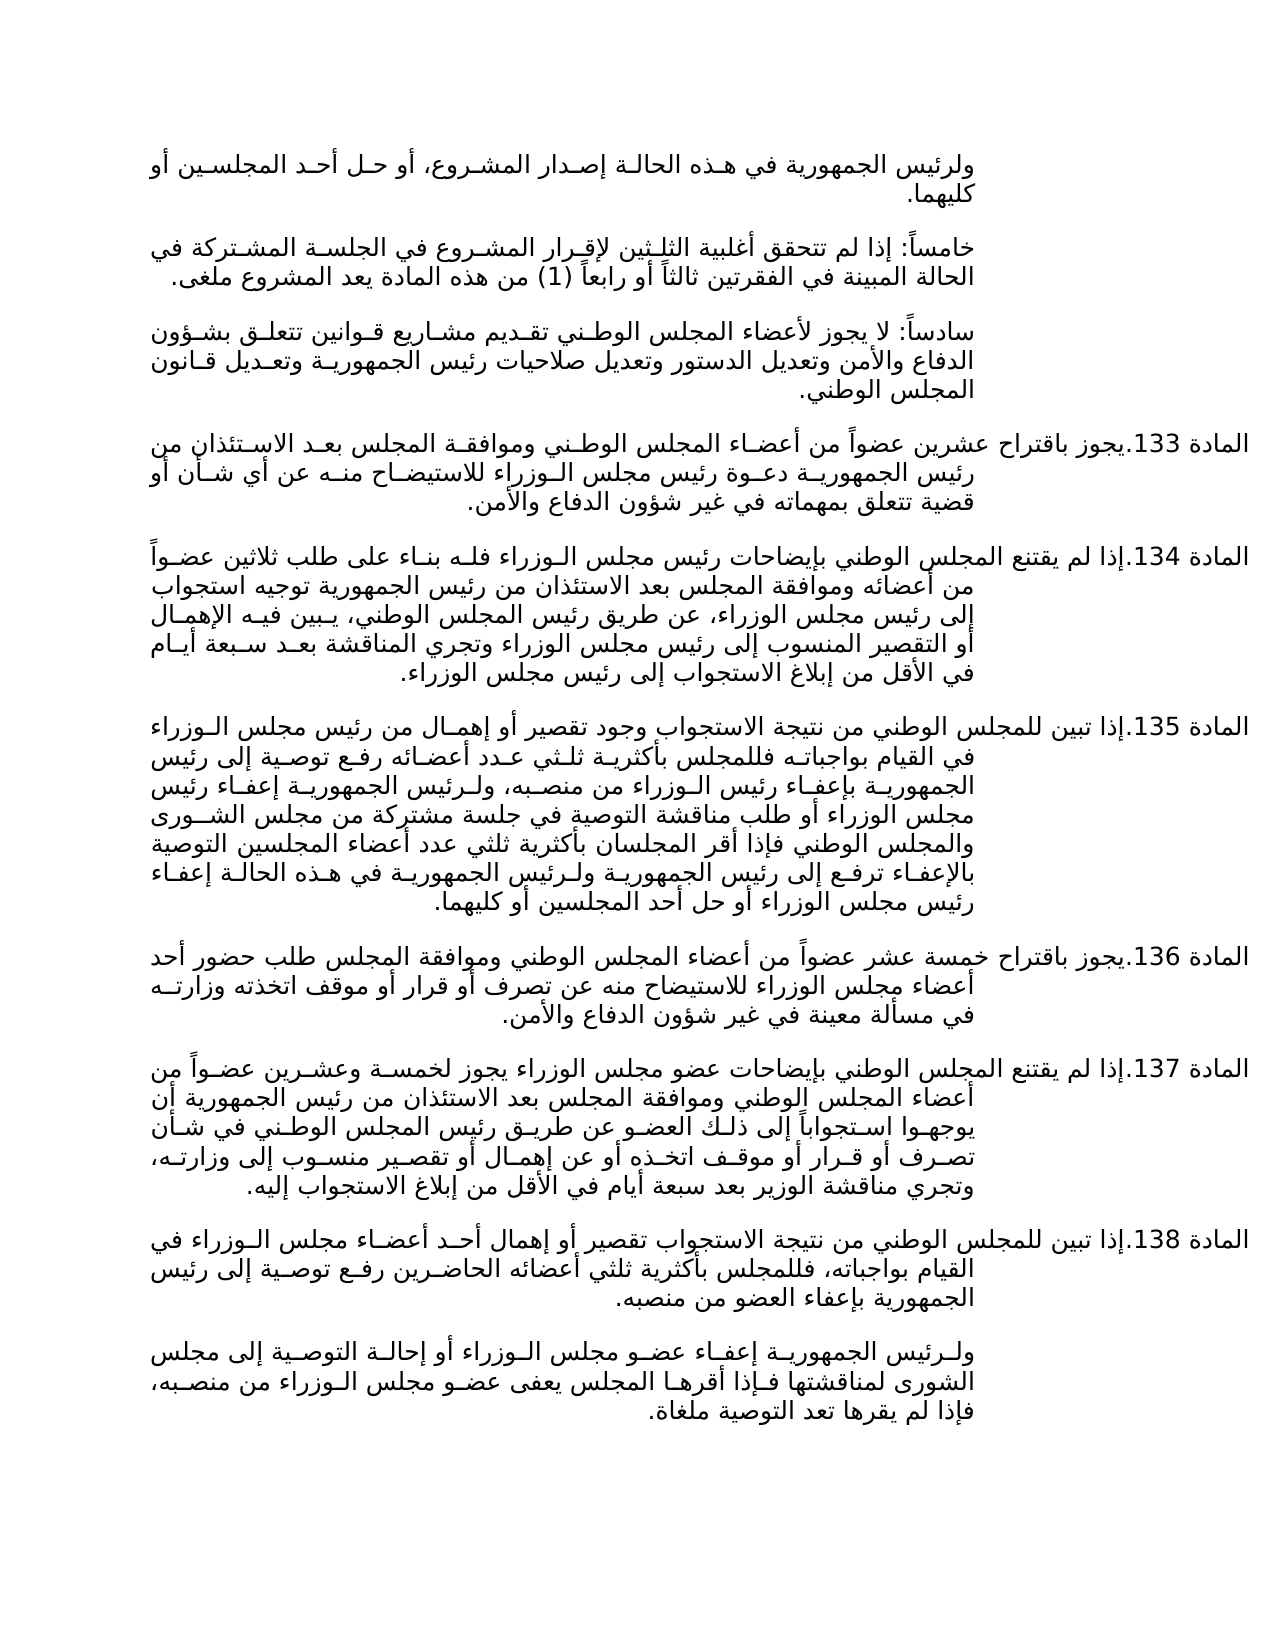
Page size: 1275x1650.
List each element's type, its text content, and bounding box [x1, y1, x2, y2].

list ولرئيس الجمهورية في هذه الحالة إصدار المشروع، أو حل أحد المجلسين أو كليهما. [150, 150, 975, 208]
list خامساً: إذا لم تتحقق أغلبية الثلثين لإقرار المشروع في الجلسة المشتركة في الحالة المبينة في الفقرتين ثالثاً أو رابعاً (1) من هذه المادة يعد المشروع ملغى. [150, 233, 975, 292]
list سادساً: لا يجوز لأعضاء المجلس الوطني تقديم مشاريع قوانين تتعلق بشؤون الدفاع والأمن وتعديل الدستور وتعديل صلاحيات رئيس الجمهورية وتعديل قانون المجلس الوطني. [150, 317, 975, 404]
list ولرئيس الجمهورية إعفاء عضو مجلس الوزراء أو إحالة التوصية إلى مجلس الشورى لمناقشتها فإذا أقرها المجلس يعفى عضو مجلس الوزراء من منصبه، فإذا لم يقرها تعد التوصية ملغاة. [150, 1337, 975, 1425]
list يجوز باقتراح عشرين عضواً من أعضاء المجلس الوطني وموافقة المجلس بعد الاستئذان من رئيس الجمهورية دعوة رئيس مجلس الوزراء للاستيضاح منه عن أي شأن أو قضية تتعلق بمهماته في غير شؤون الدفاع والأمن. [150, 429, 1125, 517]
list إذا لم يقتنع المجلس الوطني بإيضاحات رئيس مجلس الوزراء فله بناء على طلب ثلاثين عضواً من أعضائه وموافقة المجلس بعد الاستئذان من رئيس الجمهورية توجيه استجواب إلى رئيس مجلس الوزراء، عن طريق رئيس المجلس الوطني، يبين فيه الإهمال أو التقصير المنسوب إلى رئيس مجلس الوزراء وتجري المناقشة بعد سبعة أيام في الأقل من إبلاغ الاستجواب إلى رئيس مجلس الوزراء. [150, 542, 1125, 687]
list إذا تبين للمجلس الوطني من نتيجة الاستجواب تقصير أو إهمال أحد أعضاء مجلس الوزراء في القيام بواجباته، فللمجلس بأكثرية ثلثي أعضائه الحاضرين رفع توصية إلى رئيس الجمهورية بإعفاء العضو من منصبه. [150, 1225, 1125, 1312]
list يجوز باقتراح خمسة عشر عضواً من أعضاء المجلس الوطني وموافقة المجلس طلب حضور أحد أعضاء مجلس الوزراء للاستيضاح منه عن تصرف أو قرار أو موقف اتخذته وزارته في مسألة معينة في غير شؤون الدفاع والأمن. [150, 942, 1125, 1029]
list إذا تبين للمجلس الوطني من نتيجة الاستجواب وجود تقصير أو إهمال من رئيس مجلس الوزراء في القيام بواجباته فللمجلس بأكثرية ثلثي عدد أعضائه رفع توصية إلى رئيس الجمهورية بإعفاء رئيس الوزراء من منصبه، ولرئيس الجمهورية إعفاء رئيس مجلس الوزراء أو طلب مناقشة التوصية في جلسة مشتركة من مجلس الشورى والمجلس الوطني فإذا أقر المجلسان بأكثرية ثلثي عدد أعضاء المجلسين التوصية بالإعفاء ترفع إلى رئيس الجمهورية ولرئيس الجمهورية في هذه الحالة إعفاء رئيس مجلس الوزراء أو حل أحد المجلسين أو كليهما. [150, 712, 1125, 917]
list إذا لم يقتنع المجلس الوطني بإيضاحات عضو مجلس الوزراء يجوز لخمسة وعشرين عضواً من أعضاء المجلس الوطني وموافقة المجلس بعد الاستئذان من رئيس الجمهورية أن يوجهوا استجواباً إلى ذلك العضو عن طريق رئيس المجلس الوطني في شأن تصرف أو قرار أو موقف اتخذه أو عن إهمال أو تقصير منسوب إلى وزارته، وتجري مناقشة الوزير بعد سبعة أيام في الأقل من إبلاغ الاستجواب إليه. [150, 1054, 1125, 1200]
